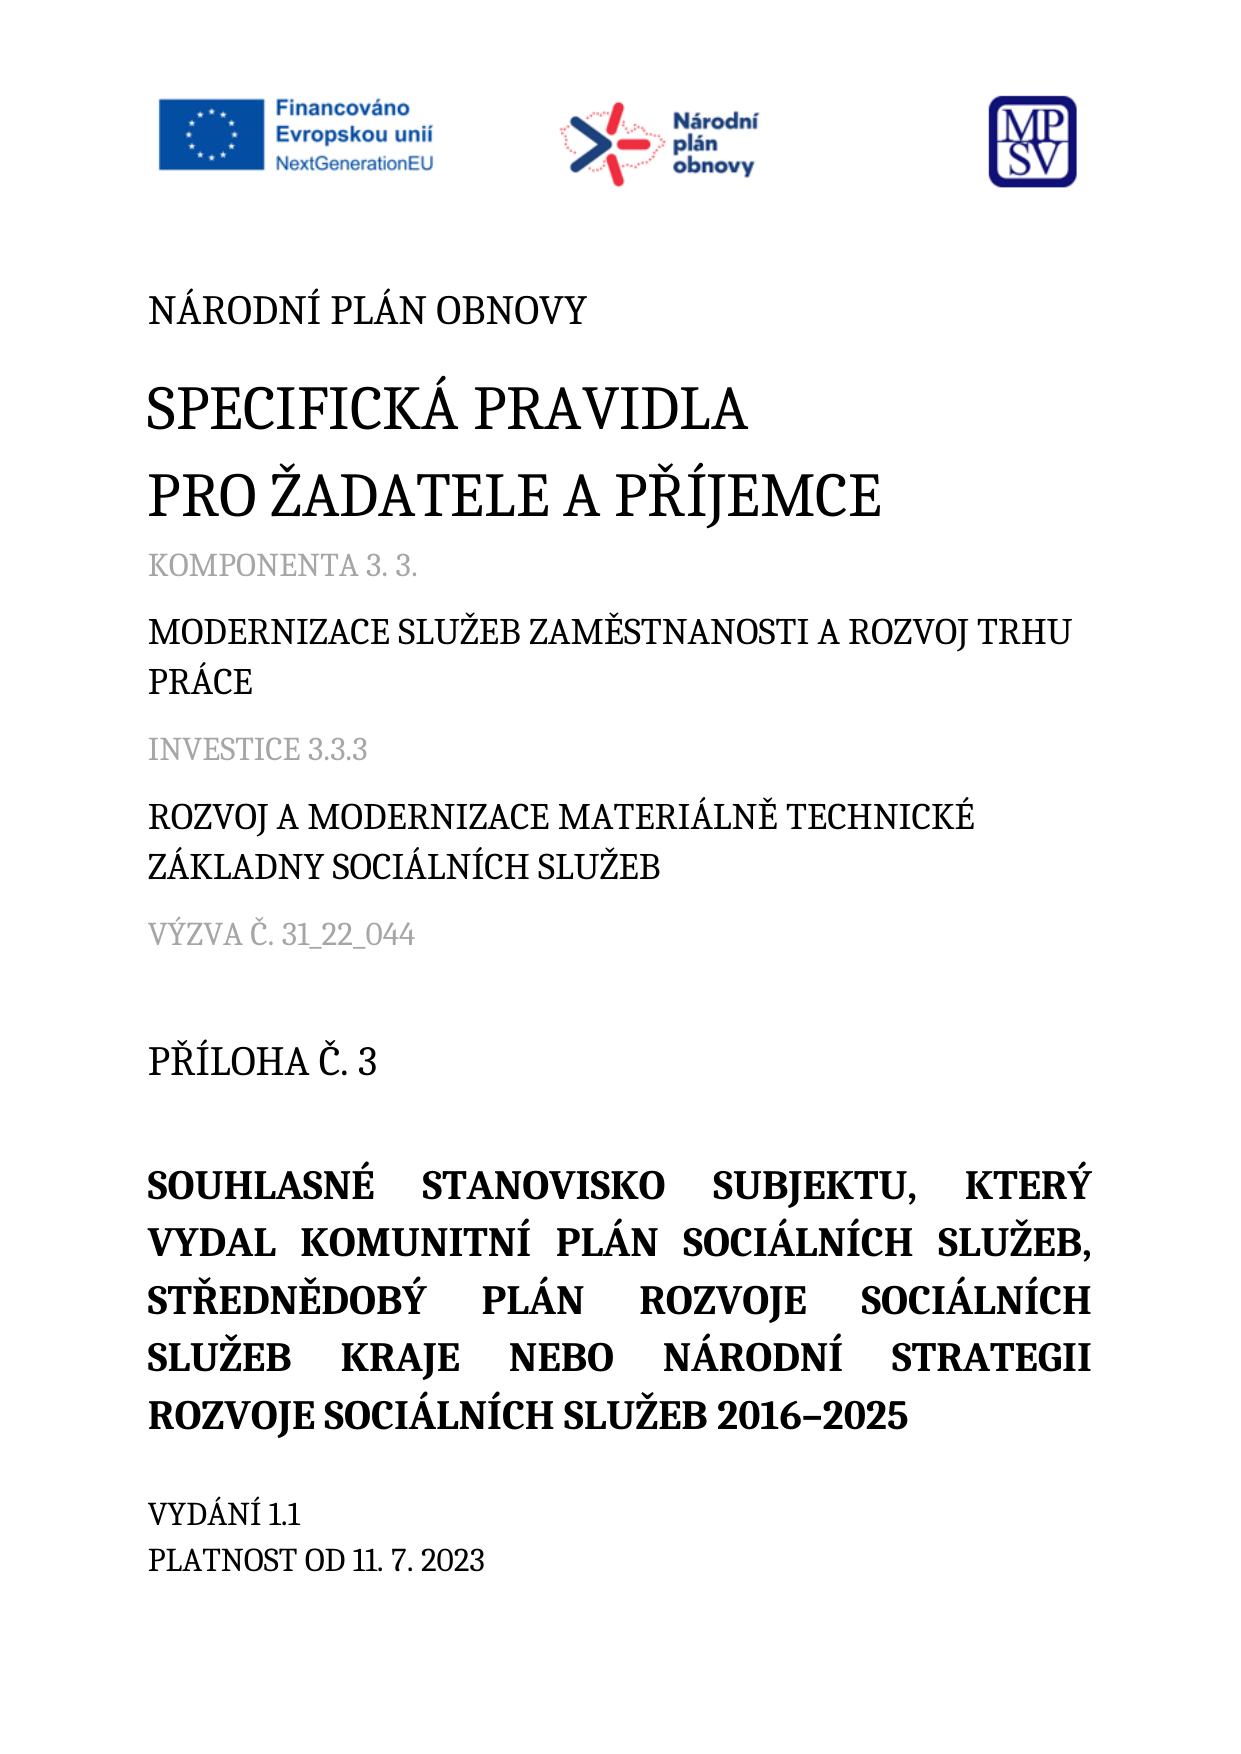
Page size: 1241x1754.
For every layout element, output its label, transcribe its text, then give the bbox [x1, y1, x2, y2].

text výzva č. 31_22_044 [148, 916, 1093, 954]
text souhlasné stanovisko subjektu, který vydal komunitní plán Sociálních služeb, střednědobý plán rozvoje sociálních služeb kraje nebo Národní strategii rozvoje sociálních služeb 2016–2025 [148, 1162, 1093, 1439]
text Vydání 1.1 [148, 1495, 1093, 1533]
text Specifická PRAVIDLA [148, 373, 1093, 445]
text Komponenta 3. 3. [148, 546, 1093, 584]
text PRO ŽADATELE A PŘÍJEMCE [148, 460, 1093, 532]
text Národní plán obnovy [148, 287, 1093, 335]
text Modernizace služeb zaměstnanosti a rozvoj trhu práce [148, 611, 1093, 703]
text PŘÍLOHA Č. 3 [148, 1038, 1093, 1086]
text pLATNOST OD 11. 7. 2023 [148, 1541, 1093, 1579]
text Investice 3.3.3 [148, 731, 1093, 769]
text Rozvoj a modernizace materiálně technické základny sociálních služeb [148, 796, 1093, 888]
picture [147, 73, 1093, 212]
